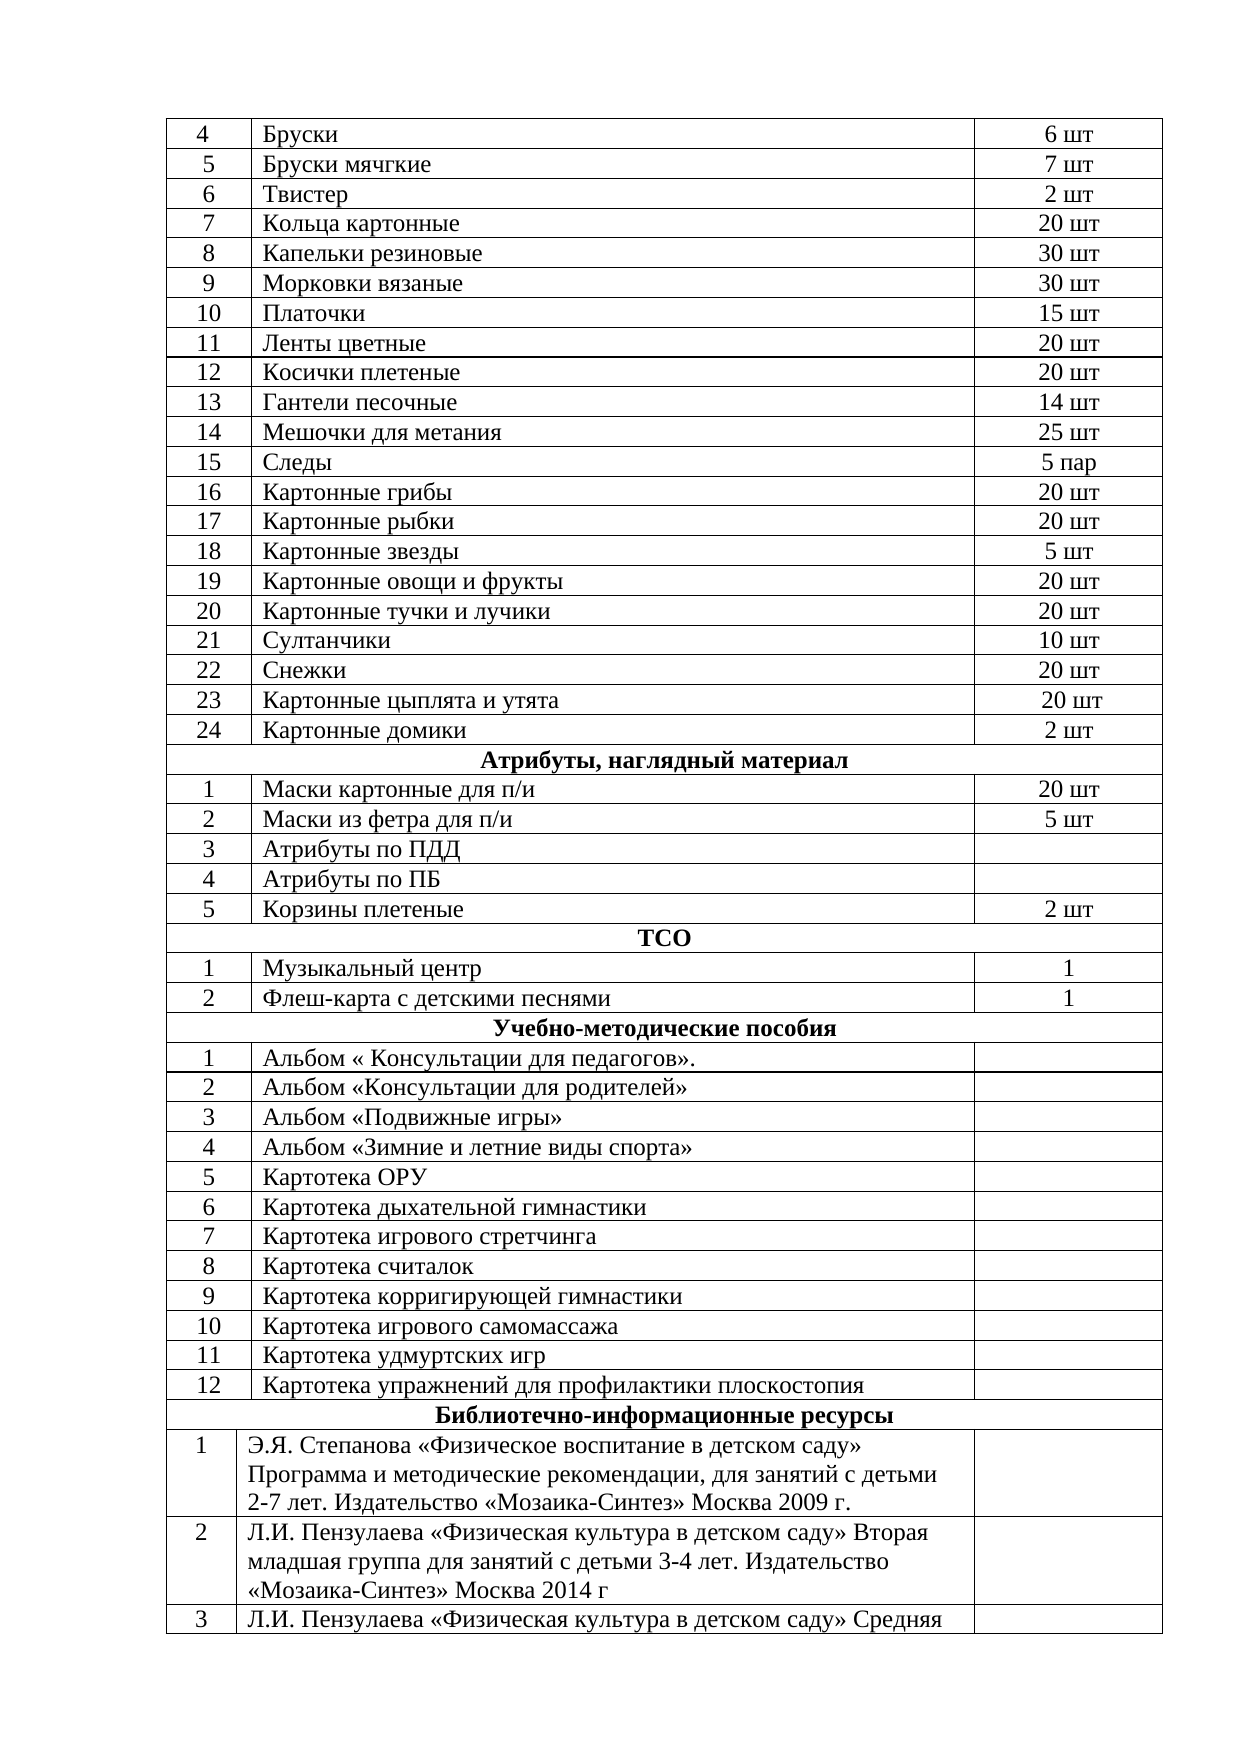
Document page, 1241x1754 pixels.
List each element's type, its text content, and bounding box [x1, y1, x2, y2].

table_cell 1 [167, 775, 251, 803]
table_cell Картонные рыбки [252, 506, 974, 535]
table_cell Снежки [252, 655, 974, 684]
table_cell 5 шт [975, 536, 1162, 565]
table_cell Корзины плетеные [252, 894, 974, 922]
table_cell Морковки вязаные [252, 268, 974, 297]
table_cell 20 шт [975, 655, 1162, 684]
table_cell Атрибуты, наглядный материал [167, 745, 1162, 773]
table_cell Атрибуты по ПДД [252, 834, 974, 863]
table_cell 20 шт [975, 477, 1162, 505]
table_cell 6 [167, 1192, 251, 1220]
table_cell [237, 1605, 974, 1633]
table_cell 20 шт [975, 506, 1162, 535]
table_cell 10 [167, 298, 251, 327]
table_cell 30 шт [975, 268, 1162, 297]
table_cell 1 [975, 953, 1162, 982]
table_cell 7 шт [975, 149, 1162, 178]
table_cell Э.Я. Степанова «Физическое воспитание в детском саду» Программа и методические рекомендации, для занятий с детьми 2-7 лет. Издательство «Мозаика-Синтез» Москва 2009 г. [237, 1430, 974, 1516]
table_cell Картонные цыплята и утята [252, 685, 974, 714]
table_cell 2 шт [975, 179, 1162, 207]
table_cell [975, 1251, 1162, 1280]
table_cell Музыкальный центр [252, 953, 974, 982]
table_cell Маски картонные для п/и [252, 775, 974, 803]
table_cell 14 [167, 417, 251, 446]
table_cell Картотека упражнений для профилактики плоскостопия [252, 1370, 974, 1399]
table_cell [975, 1102, 1162, 1131]
table_cell 8 [167, 238, 251, 267]
table_cell 10 [167, 1311, 251, 1339]
table_cell 20 [167, 596, 251, 624]
table_cell Картонные тучки и лучики [252, 596, 974, 624]
table_cell Атрибуты по ПБ [252, 864, 974, 893]
table_cell 5 пар [975, 447, 1162, 476]
table_cell Альбом «Подвижные игры» [252, 1102, 974, 1131]
table_cell Альбом « Консультации для педагогов». [252, 1043, 974, 1071]
table_cell 2 [167, 804, 251, 833]
table_cell ТСО [167, 924, 1162, 952]
table_cell [975, 1192, 1162, 1220]
table_cell Учебно-методические пособия [167, 1013, 1162, 1042]
table_cell 1 [167, 1043, 251, 1071]
table_cell Альбом «Консультации для родителей» [252, 1073, 974, 1101]
table_cell 2 [167, 983, 251, 1012]
table_cell 20 шт [975, 685, 1162, 714]
table_cell 14 шт [975, 387, 1162, 416]
table_cell [975, 1162, 1162, 1191]
table_cell 19 [167, 566, 251, 595]
table_cell 5 шт [975, 804, 1162, 833]
table_cell 1 [167, 953, 251, 982]
table_cell 7 [167, 209, 251, 237]
table_cell 7 [167, 1221, 251, 1250]
table_cell 22 [167, 655, 251, 684]
table_cell 11 [167, 328, 251, 356]
table_cell 4 [167, 1132, 251, 1161]
table_cell Мешочки для метания [252, 417, 974, 446]
table_cell Бруски мячгкие [252, 149, 974, 178]
table_cell Картотека удмуртских игр [252, 1341, 974, 1369]
table_cell Картонные звезды [252, 536, 974, 565]
table_cell Картотека считалок [252, 1251, 974, 1280]
table_cell Картонные грибы [252, 477, 974, 505]
table_cell 12 [167, 358, 251, 386]
table_cell Бруски [252, 119, 974, 148]
table_cell Картотека игрового самомассажа [252, 1311, 974, 1339]
table_cell 20 шт [975, 566, 1162, 595]
table_cell [975, 1132, 1162, 1161]
table_cell [975, 1043, 1162, 1071]
table_cell 2 шт [975, 894, 1162, 922]
table_cell Следы [252, 447, 974, 476]
table_cell 21 [167, 626, 251, 654]
table_cell 13 [167, 387, 251, 416]
table_cell Ленты цветные [252, 328, 974, 356]
table_cell [975, 1370, 1162, 1399]
table_cell [975, 1605, 1162, 1633]
table_cell 23 [167, 685, 251, 714]
table_cell Картотека корригирующей гимнастики [252, 1281, 974, 1310]
table_cell 15 [167, 447, 251, 476]
table_cell Кольца картонные [252, 209, 974, 237]
table_cell 2 шт [975, 715, 1162, 744]
table_cell 2 [167, 1517, 236, 1603]
table_cell 8 [167, 1251, 251, 1280]
table_cell Косички плетеные [252, 358, 974, 386]
table_cell 20 шт [975, 596, 1162, 624]
table_cell 9 [167, 1281, 251, 1310]
table_cell 4 [167, 864, 251, 893]
table_cell 3 [167, 834, 251, 863]
table_cell Библиотечно-информационные ресурсы [167, 1400, 1162, 1429]
table_cell Картотека игрового стретчинга [252, 1221, 974, 1250]
table_cell [975, 1341, 1162, 1369]
table_cell 9 [167, 268, 251, 297]
table_cell 20 шт [975, 775, 1162, 803]
table_cell 6 [167, 179, 251, 207]
table_cell 11 [167, 1341, 251, 1369]
table_cell Картотека дыхательной гимнастики [252, 1192, 974, 1220]
table_cell Гантели песочные [252, 387, 974, 416]
table_cell Картонные овощи и фрукты [252, 566, 974, 595]
table_cell [975, 864, 1162, 893]
table_cell 4 [167, 119, 251, 148]
table_cell [975, 1221, 1162, 1250]
table_cell Султанчики [252, 626, 974, 654]
table_cell Платочки [252, 298, 974, 327]
table_cell 30 шт [975, 238, 1162, 267]
table_cell 3 [167, 1605, 236, 1633]
table_cell 20 шт [975, 328, 1162, 356]
table_cell Маски из фетра для п/и [252, 804, 974, 833]
table_cell 5 [167, 894, 251, 922]
table_cell [975, 1311, 1162, 1339]
table_cell Твистер [252, 179, 974, 207]
table_cell 12 [167, 1370, 251, 1399]
table_cell 3 [167, 1102, 251, 1131]
table_cell 1 [167, 1430, 236, 1516]
table_cell Картонные домики [252, 715, 974, 744]
table_cell Капельки резиновые [252, 238, 974, 267]
table_cell 6 шт [975, 119, 1162, 148]
table_cell 17 [167, 506, 251, 535]
table_cell 16 [167, 477, 251, 505]
table_cell 20 шт [975, 209, 1162, 237]
table_cell Альбом «Зимние и летние виды спорта» [252, 1132, 974, 1161]
table_cell 5 [167, 1162, 251, 1191]
table_cell 20 шт [975, 358, 1162, 386]
table_cell 25 шт [975, 417, 1162, 446]
table_cell Л.И. Пензулаева «Физическая культура в детском саду» Вторая младшая группа для занятий с детьми 3-4 лет. Издательство «Мозаика-Синтез» Москва 2014 г [237, 1517, 974, 1603]
table_cell [975, 834, 1162, 863]
table_cell 18 [167, 536, 251, 565]
table_cell 5 [167, 149, 251, 178]
table_cell 1 [975, 983, 1162, 1012]
table_cell Флеш-карта с детскими песнями [252, 983, 974, 1012]
table_cell 10 шт [975, 626, 1162, 654]
table_cell [975, 1517, 1162, 1603]
table_cell Картотека ОРУ [252, 1162, 974, 1191]
table_cell [975, 1073, 1162, 1101]
table_cell 24 [167, 715, 251, 744]
table_cell 2 [167, 1073, 251, 1101]
table_cell [975, 1281, 1162, 1310]
table_cell 15 шт [975, 298, 1162, 327]
table_cell [975, 1430, 1162, 1516]
